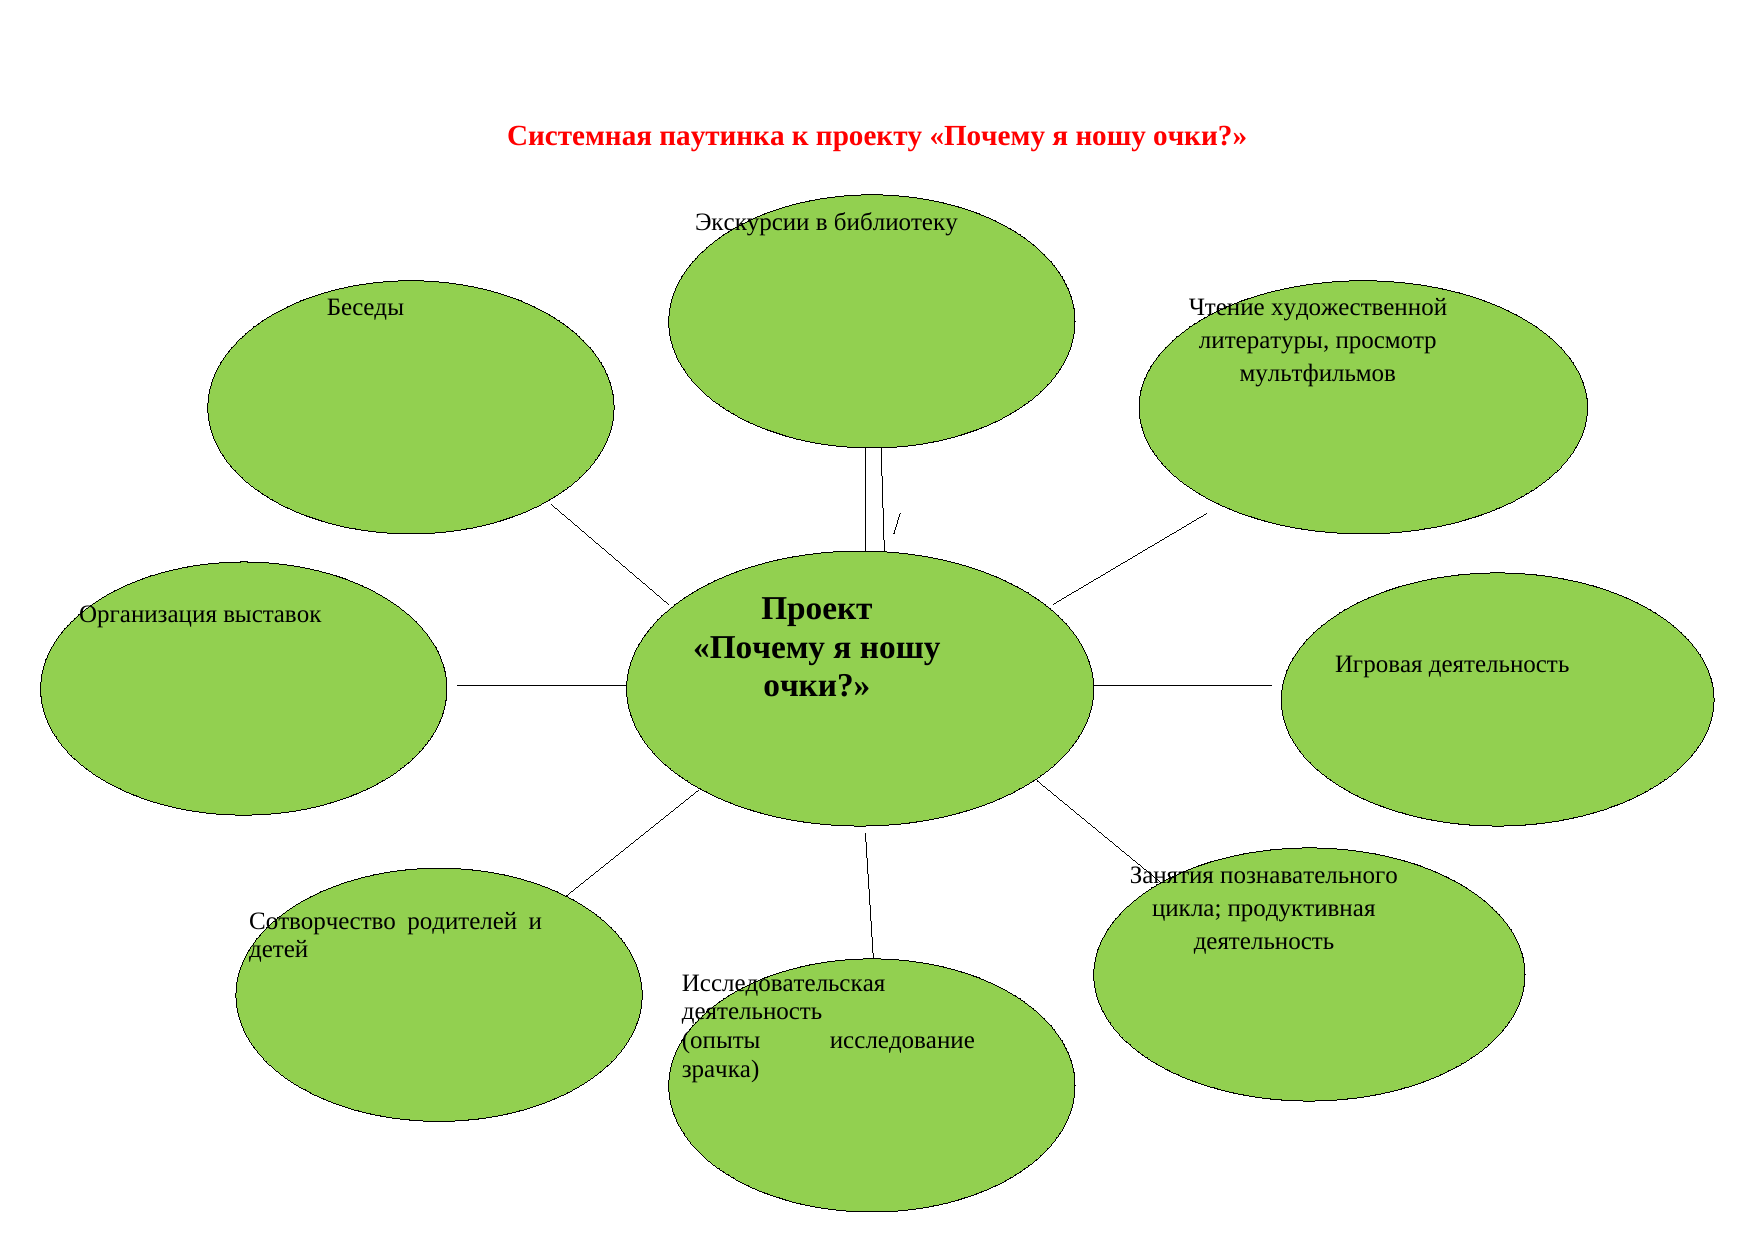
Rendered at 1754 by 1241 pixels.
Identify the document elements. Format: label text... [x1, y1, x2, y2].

text Системная паутинка к проекту «Почему я ношу очки?» [118, 118, 1636, 151]
